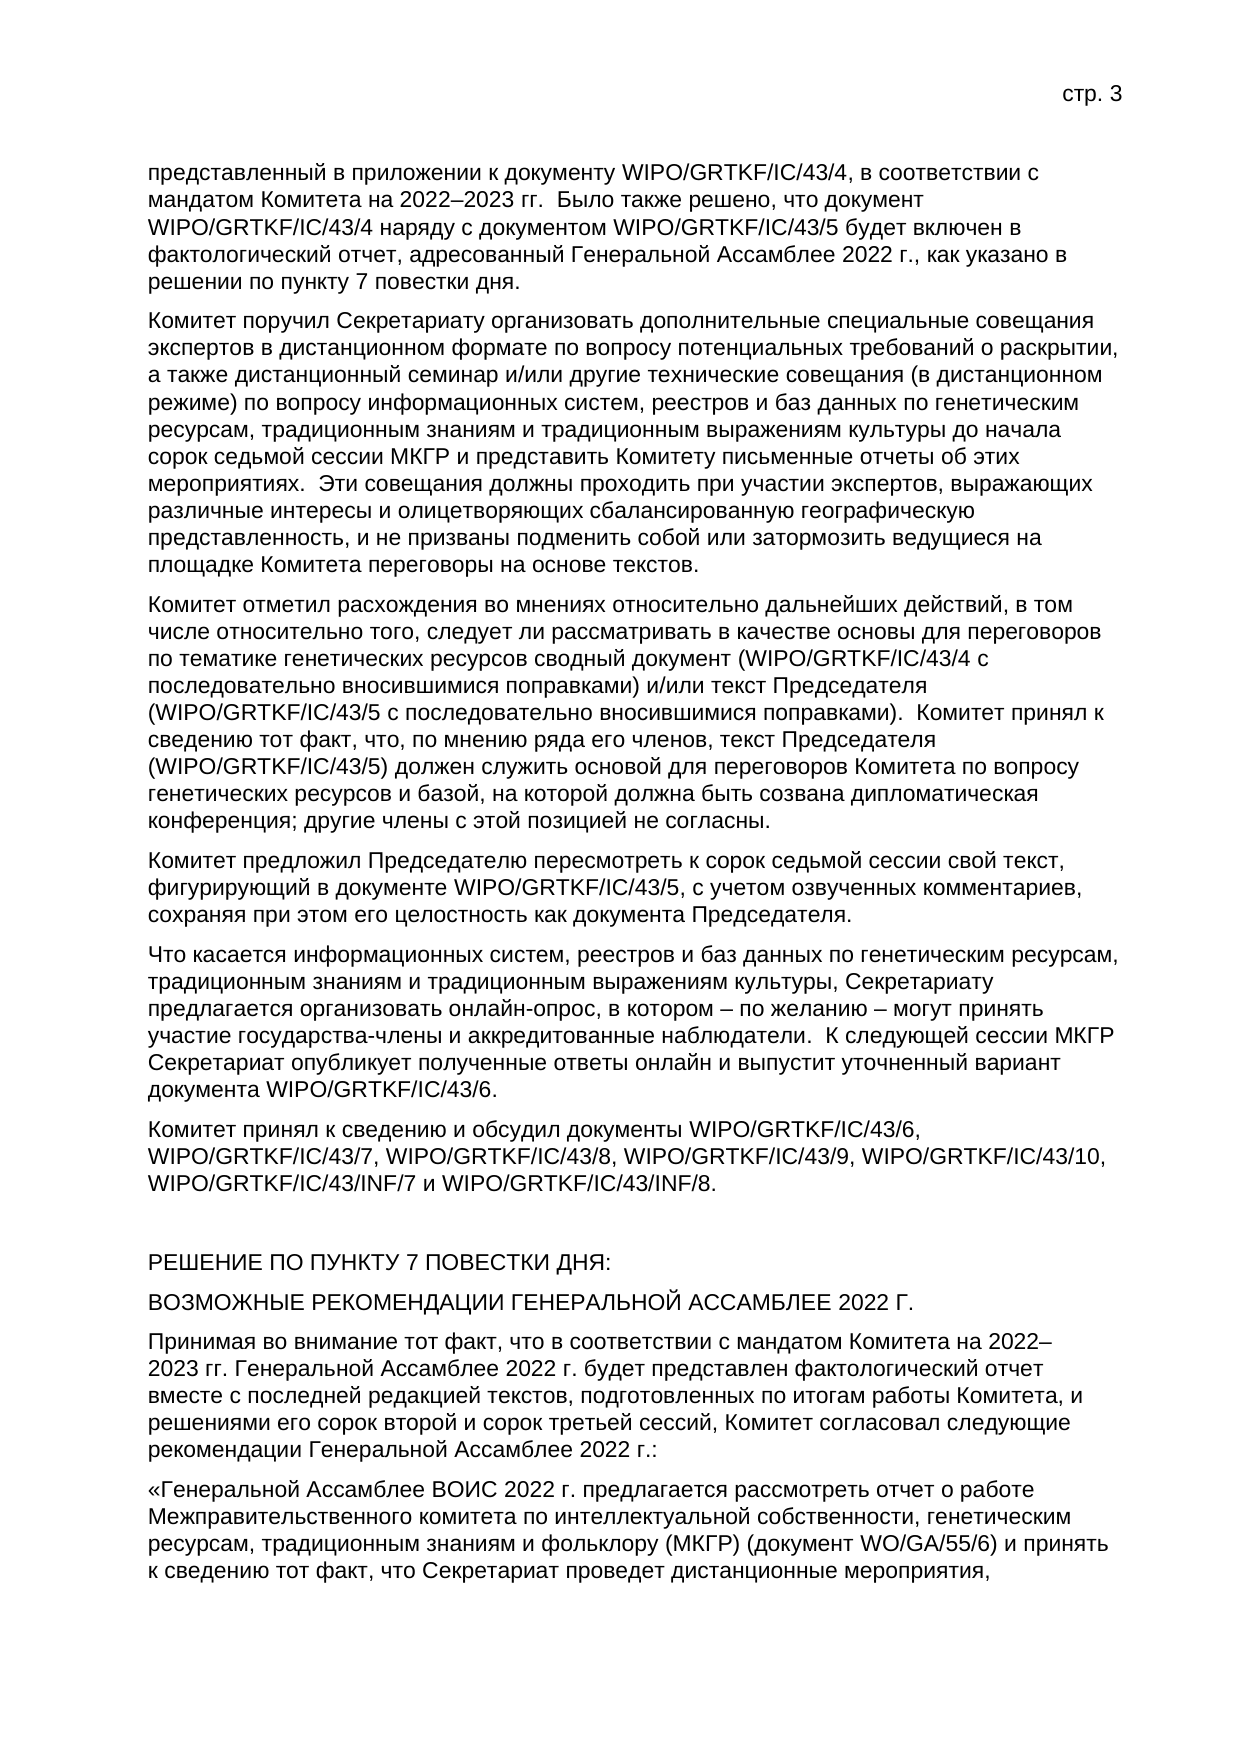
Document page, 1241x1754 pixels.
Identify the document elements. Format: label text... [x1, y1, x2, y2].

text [148, 1475, 1122, 1583]
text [148, 158, 1122, 294]
text Принимая во внимание тот факт, что в соответствии с мандатом Комитета на 2022–2023 гг. Генеральной Ассамблее 2022 г. будет представлен фактологический отчет вместе с последней редакцией текстов, подготовленных по итогам работы Комитета, и решениями его сорок второй и сорок третьей сессий, Комитет согласовал следующие рекомендации Генеральной Ассамблее 2022 г.: [148, 1327, 1122, 1463]
text ВОЗМОЖНЫЕ РЕКОМЕНДАЦИИ ГЕНЕРАЛЬНОЙ АССАМБЛЕЕ 2022 Г. [148, 1288, 1122, 1315]
text Комитет поручил Секретариату организовать дополнительные специальные совещания экспертов в дистанционном формате по вопросу потенциальных требований о раскрытии, а также дистанционный семинар и/или другие технические совещания (в дистанционном режиме) по вопросу информационных систем, реестров и баз данных по генетическим ресурсам, традиционным знаниям и традиционным выражениям культуры до начала сорок седьмой сессии МКГР и представить Комитету письменные отчеты об этих мероприятиях. Эти совещания должны проходить при участии экспертов, выражающих различные интересы и олицетворяющих сбалансированную географическую представленность, и не призваны подменить собой или затормозить ведущиеся на площадке Комитета переговоры на основе текстов. [148, 306, 1122, 577]
text Что касается информационных систем, реестров и баз данных по генетическим ресурсам, традиционным знаниям и традиционным выражениям культуры, Секретариату предлагается организовать онлайн-опрос, в котором – по желанию – могут принять участие государства-члены и аккредитованные наблюдатели. К следующей сессии МКГР Секретариат опубликует полученные ответы онлайн и выпустит уточненный вариант документа WIPO/GRTKF/IC/43/6. [148, 940, 1122, 1102]
text Комитет принял к сведению и обсудил документы WIPO/GRTKF/IC/43/6, WIPO/GRTKF/IC/43/7, WIPO/GRTKF/IC/43/8, WIPO/GRTKF/IC/43/9, WIPO/GRTKF/IC/43/10, WIPO/GRTKF/IC/43/INF/7 и WIPO/GRTKF/IC/43/INF/8. [148, 1115, 1122, 1196]
text РЕШЕНИЕ ПО ПУНКТУ 7 ПОВЕСТКИ ДНЯ: [148, 1248, 1122, 1275]
text Комитет предложил Председателю пересмотреть к сорок седьмой сессии свой текст, фигурирующий в документе WIPO/GRTKF/IC/43/5, с учетом озвученных комментариев, сохраняя при этом его целостность как документа Председателя. [148, 846, 1122, 927]
text Комитет отметил расхождения во мнениях относительно дальнейших действий, в том числе относительно того, следует ли рассматривать в качестве основы для переговоров по тематике генетических ресурсов сводный документ (WIPO/GRTKF/IC/43/4 с последовательно вносившимися поправками) и/или текст Председателя (WIPO/GRTKF/IC/43/5 с последовательно вносившимися поправками). Комитет принял к сведению тот факт, что, по мнению ряда его членов, текст Председателя (WIPO/GRTKF/IC/43/5) должен служить основой для переговоров Комитета по вопросу генетических ресурсов и базой, на которой должна быть созвана дипломатическая конференция; другие члены с этой позицией не согласны. [148, 590, 1122, 833]
